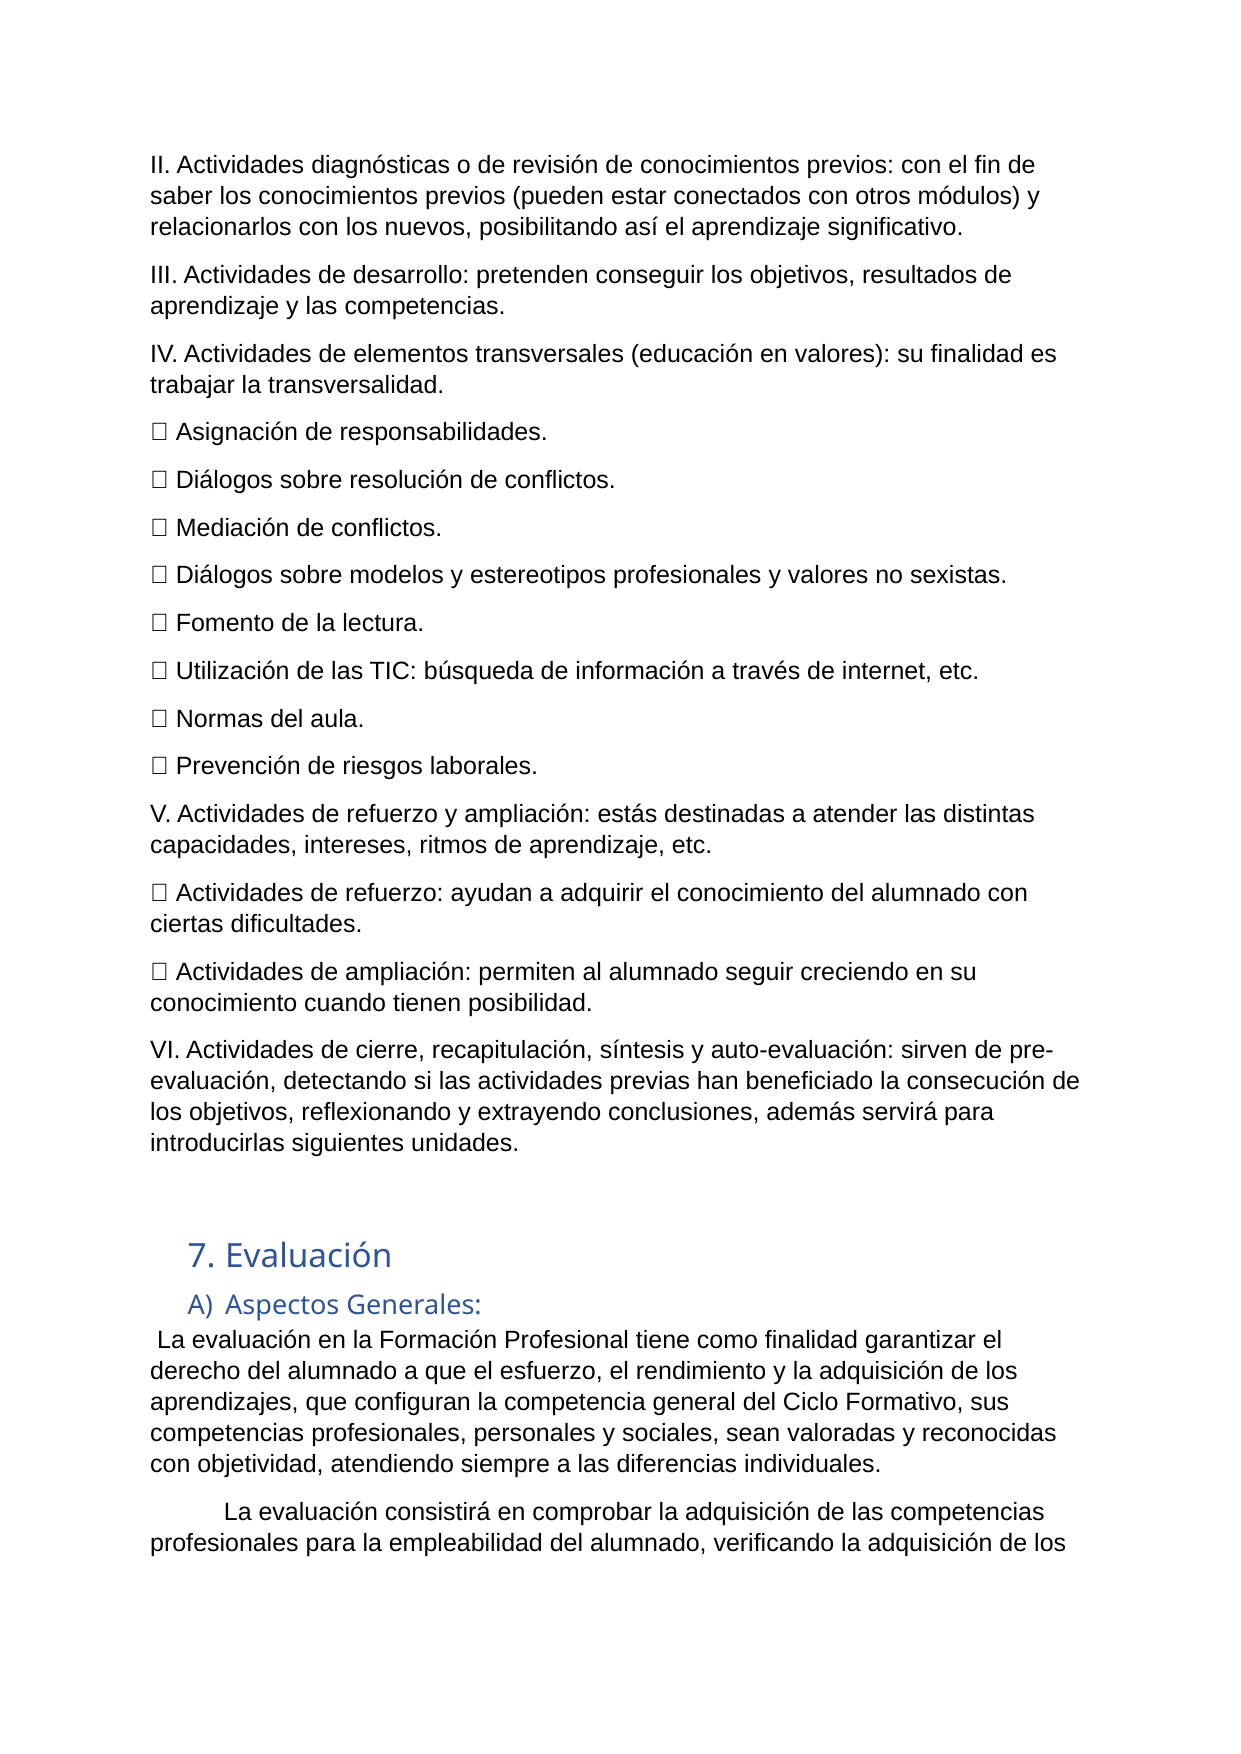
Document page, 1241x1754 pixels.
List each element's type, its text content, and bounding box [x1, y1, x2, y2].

text  Utilización de las TIC: búsqueda de información a través de internet, etc. [150, 656, 1090, 684]
subtitle Aspectos Generales: [187, 1285, 1090, 1322]
text  Diálogos sobre modelos y estereotipos profesionales y valores no sexistas. [150, 560, 1090, 589]
text  Actividades de refuerzo: ayudan a adquirir el conocimiento del alumnado con ciertas dificultades. [150, 878, 1090, 937]
text  Mediación de conflictos. [150, 513, 1090, 541]
text  Actividades de ampliación: permiten al alumnado seguir creciendo en su conocimiento cuando tienen posibilidad. [150, 956, 1090, 1016]
text  Fomento de la lectura. [150, 608, 1090, 637]
text IV. Actividades de elementos transversales (educación en valores): su finalidad es trabajar la transversalidad. [150, 338, 1090, 398]
text II. Actividades diagnósticas o de revisión de conocimientos previos: con el fin de saber los conocimientos previos (pueden estar conectados con otros módulos) y relacionarlos con los nuevos, posibilitando así el aprendizaje significativo. [150, 150, 1090, 241]
text VI. Actividades de cierre, recapitulación, síntesis y auto-evaluación: sirven de pre-evaluación, detectando si las actividades previas han beneficiado la consecución de los objetivos, reflexionando y extrayendo conclusiones, además servirá para introducirlas siguientes unidades. [150, 1035, 1090, 1157]
text  Asignación de responsabilidades. [150, 417, 1090, 446]
subtitle Evaluación [187, 1232, 1090, 1277]
text  Prevención de riesgos laborales. [150, 751, 1090, 780]
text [150, 1497, 1090, 1557]
text III. Actividades de desarrollo: pretenden conseguir los objetivos, resultados de aprendizaje y las competencias. [150, 260, 1090, 319]
text La evaluación en la Formación Profesional tiene como finalidad garantizar el derecho del alumnado a que el esfuerzo, el rendimiento y la adquisición de los aprendizajes, que configuran la competencia general del Ciclo Formativo, sus competencias profesionales, personales y sociales, sean valoradas y reconocidas con objetividad, atendiendo siempre a las diferencias individuales. [150, 1325, 1090, 1478]
text  Normas del aula. [150, 703, 1090, 732]
text V. Actividades de refuerzo y ampliación: estás destinadas a atender las distintas capacidades, intereses, ritmos de aprendizaje, etc. [150, 799, 1090, 859]
text  Diálogos sobre resolución de conflictos. [150, 465, 1090, 494]
